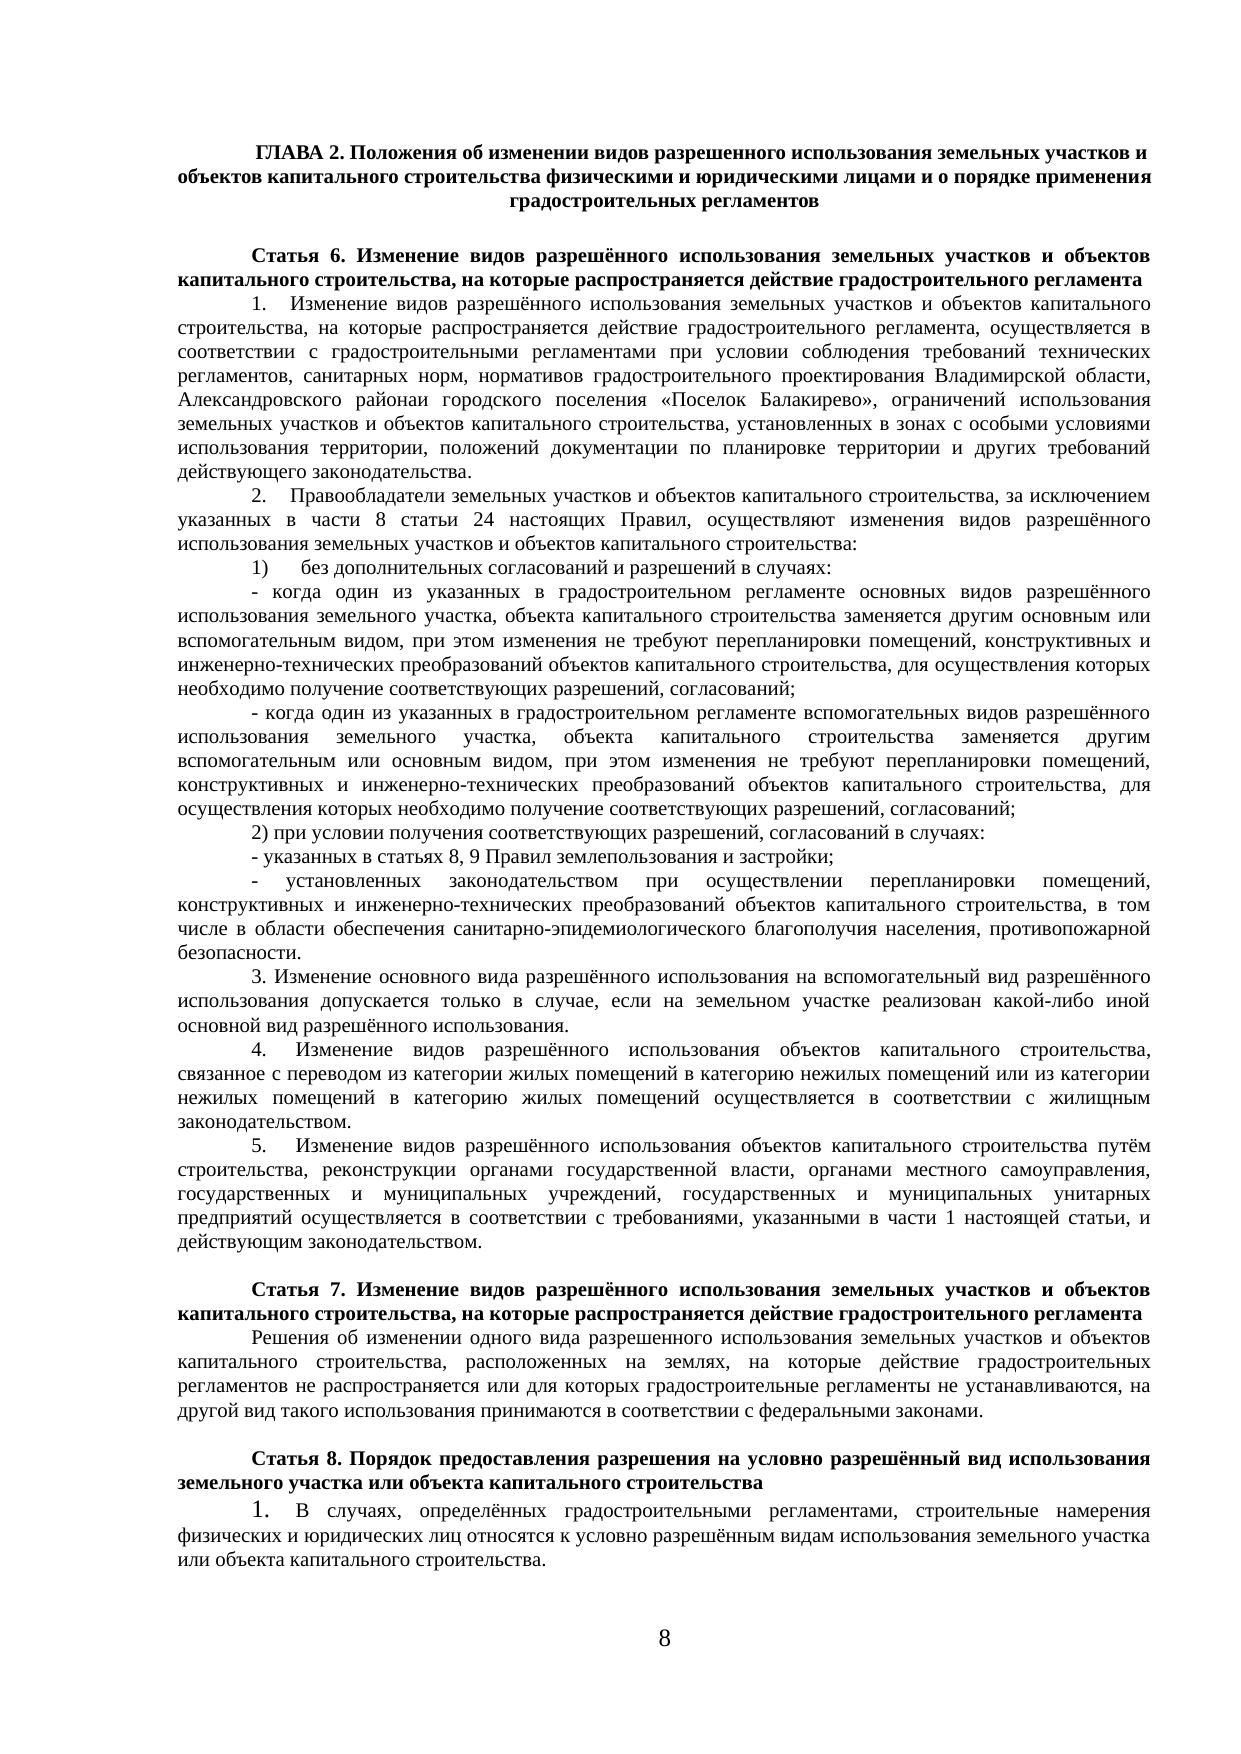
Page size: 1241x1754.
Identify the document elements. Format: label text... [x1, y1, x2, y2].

text - когда один из указанных в градостроительном регламенте основных видов разрешённого использования земельного участка, объекта капитального строительства заменяется другим основным или вспомогательным видом, при этом изменения не требуют перепланировки помещений, конструктивных и инженерно-технических преобразований объектов капитального строительства, для осуществления которых необходимо получение соответствующих разрешений, согласований; [177, 579, 1152, 700]
text 2) при условии получения соответствующих разрешений, согласований в случаях: [177, 820, 1152, 844]
text - указанных в статьях 8, 9 Правил землепользования и застройки; [177, 844, 1152, 868]
list В случаях, определённых градостроительными регламентами, строительные намерения физических и юридических лиц относятся к условно разрешённым видам использования земельного участка или объекта капитального строительства. [177, 1494, 1152, 1571]
text - установленных законодательством при осуществлении перепланировки помещений, конструктивных и инженерно-технических преобразований объектов капитального строительства, в том числе в области обеспечения санитарно-эпидемиологического благополучия населения, противопожарной безопасности. [177, 868, 1152, 964]
text Решения об изменении одного вида разрешенного использования земельных участков и объектов капитального строительства, расположенных на землях, на которые действие градостроительных регламентов не распространяется или для которых градостроительные регламенты не устанавливаются, на другой вид такого использования принимаются в соответствии с федеральными законами. [177, 1325, 1152, 1422]
text 4. Изменение видов разрешённого использования объектов капитального строительства, связанное с переводом из категории жилых помещений в категорию нежилых помещений или из категории нежилых помещений в категорию жилых помещений осуществляется в соответствии с жилищным законодательством. [177, 1037, 1152, 1133]
text Статья 6. Изменение видов разрешённого использования земельных участков и объектов капитального строительства, на которые распространяется действие градостроительного регламента [177, 242, 1152, 291]
text Статья 8. Порядок предоставления разрешения на условно разрешённый вид использования земельного участка или объекта капитального строительства [177, 1446, 1152, 1494]
list ГЛАВА 2. Положения об изменении видов разрешенного использования земельных участков и объектов капитального строительства физическими и юридическими лицами и о порядке применения градостроительных регламентов [177, 140, 1152, 212]
text 2. Правообладатели земельных участков и объектов капитального строительства, за исключением указанных в части 8 статьи 24 настоящих Правил, осуществляют изменения видов разрешённого использования земельных участков и объектов капитального строительства: [177, 483, 1152, 555]
text 1. Изменение видов разрешённого использования земельных участков и объектов капитального строительства, на которые распространяется действие градостроительного регламента, осуществляется в соответствии с градостроительными регламентами при условии соблюдения требований технических регламентов, санитарных норм, нормативов градостроительного проектирования Владимирской области, Александровского районаи городского поселения «Поселок Балакирево», ограничений использования земельных участков и объектов капитального строительства, установленных в зонах с особыми условиями использования территории, положений документации по планировке территории и других требований действующего законодательства. [177, 291, 1152, 483]
text - когда один из указанных в градостроительном регламенте вспомогательных видов разрешённого использования земельного участка, объекта капитального строительства заменяется другим вспомогательным или основным видом, при этом изменения не требуют перепланировки помещений, конструктивных и инженерно-технических преобразований объектов капитального строительства, для осуществления которых необходимо получение соответствующих разрешений, согласований; [177, 700, 1152, 820]
text 1) без дополнительных согласований и разрешений в случаях: [177, 555, 1152, 579]
text 3. Изменение основного вида разрешённого использования на вспомогательный вид разрешённого использования допускается только в случае, если на земельном участке реализован какой-либо иной основной вид разрешённого использования. [177, 964, 1152, 1037]
text Статья 7. Изменение видов разрешённого использования земельных участков и объектов капитального строительства, на которые распространяется действие градостроительного регламента [177, 1277, 1152, 1325]
text 5. Изменение видов разрешённого использования объектов капитального строительства путём строительства, реконструкции органами государственной власти, органами местного самоуправления, государственных и муниципальных учреждений, государственных и муниципальных унитарных предприятий осуществляется в соответствии с требованиями, указанными в части 1 настоящей статьи, и действующим законодательством. [177, 1133, 1152, 1253]
